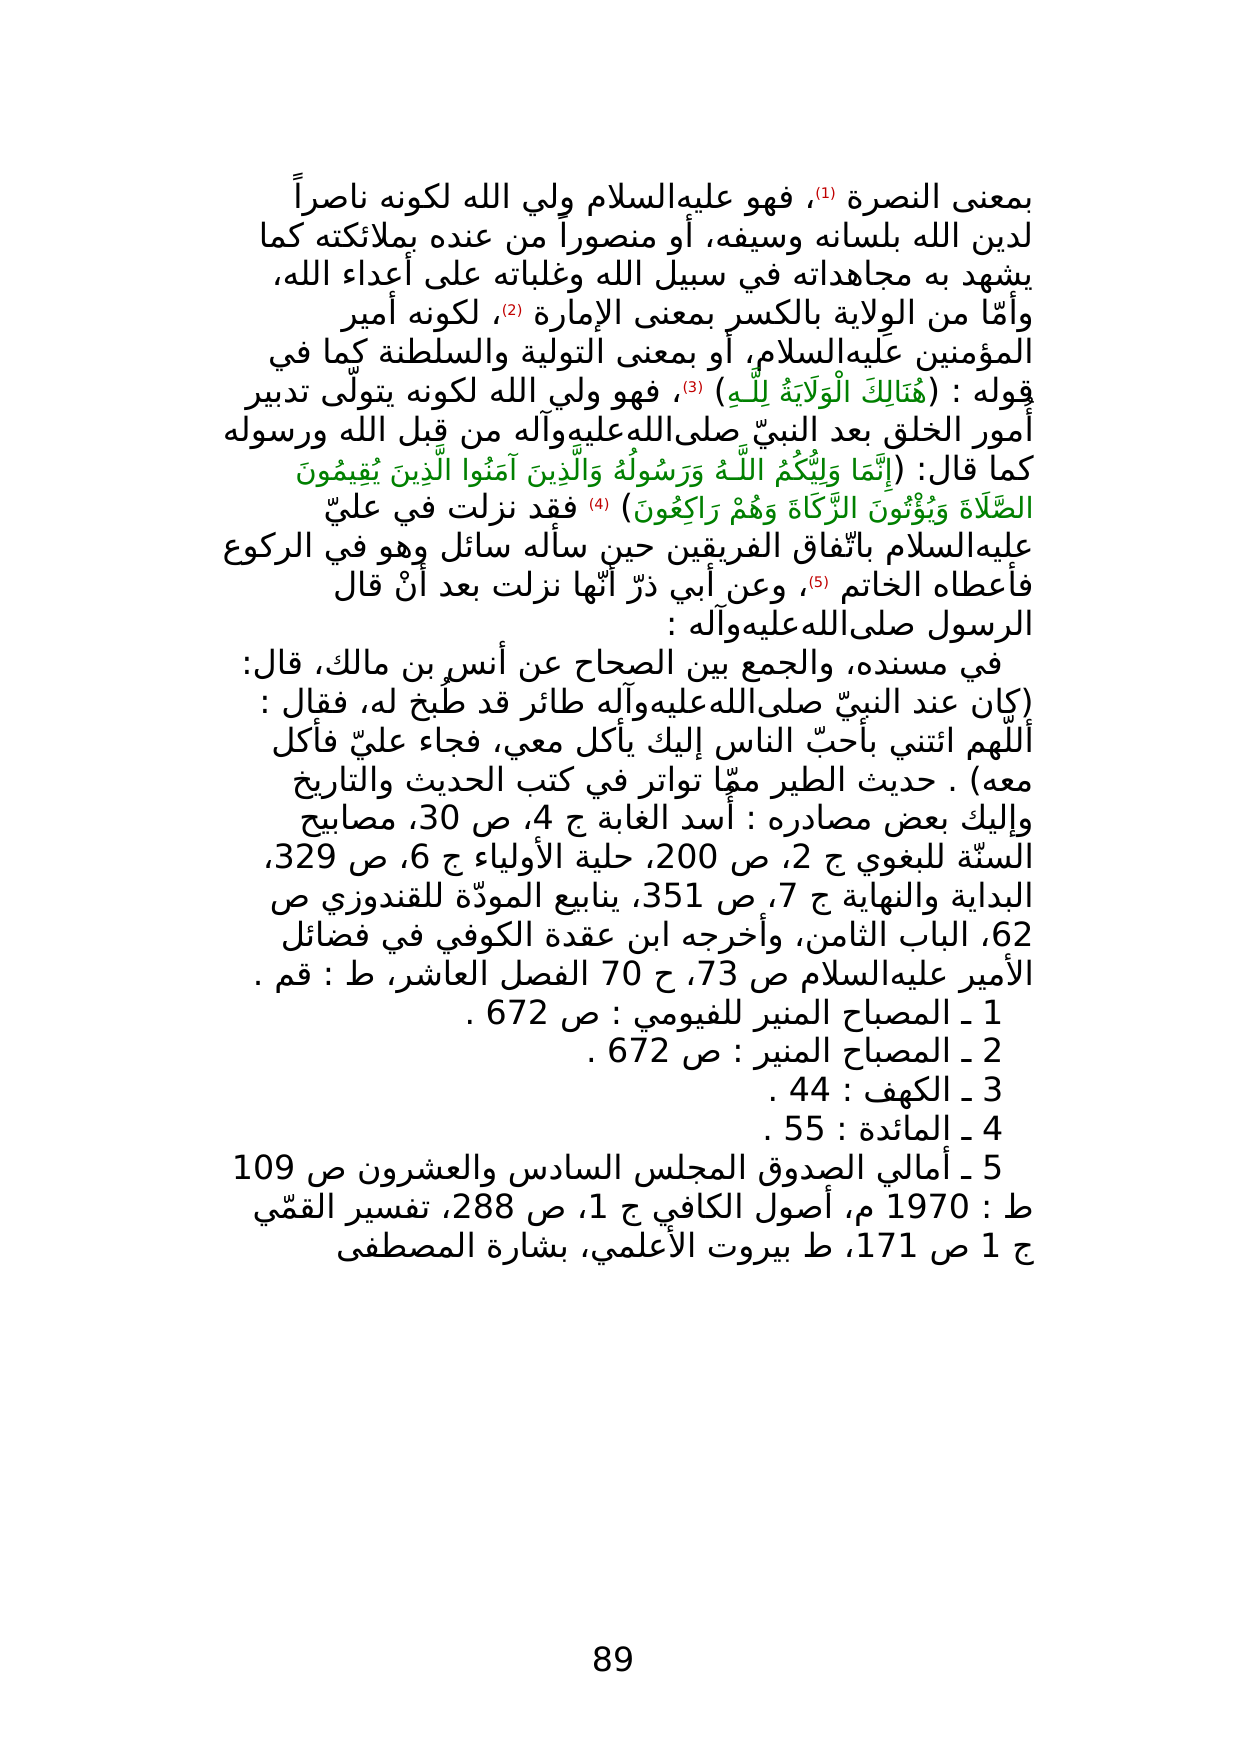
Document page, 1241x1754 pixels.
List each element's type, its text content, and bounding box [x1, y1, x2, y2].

text 1 ـ المصباح المنير للفيومي : ص 672 . [222, 993, 1033, 1032]
text 2 ـ المصباح المنير : ص 672 . [222, 1032, 1033, 1071]
text في مسنده، والجمع بين الصحاح عن أنس بن مالك، قال: (كان عند النبيّ صلى‌الله‌عليه‌وآله طائر قد طُبخ له، فقال : أللّهم ائتني بأحبّ الناس إليك يأكل معي، فجاء عليّ فأكل معه) . حديث الطير ممّا تواتر في كتب الحديث والتاريخ وإليك بعض مصادره : أُسد الغابة ج 4، ص 30، مصابيح السنّة للبغوي ج 2، ص 200، حلية الأولياء ج 6، ص 329، البداية والنهاية ج 7، ص 351، ينابيع المودّة للقندوزي ص 62، الباب الثامن، وأخرجه ابن عقدة الكوفي في فضائل الأمير عليه‌السلام ص 73، ح 70 الفصل العاشر، ط : قم . [222, 643, 1033, 993]
text 3 ـ الكهف : 44 . [222, 1071, 1033, 1110]
text 4 ـ المائدة : 55 . [222, 1110, 1033, 1148]
text 5 ـ أمالي الصدوق المجلس السادس والعشرون ص 109 ط : 1970 م، أصول الكافي ج 1، ص 288، تفسير القمّي ج 1 ص 171، ط بيروت الأعلمي، بشارة المصطفی [222, 1148, 1033, 1265]
text بمعنی النصرة (1)، فهو عليه‌السلام ولي الله لكونه ناصراً لدين الله بلسانه وسيفه، أو منصوراً من عنده بملائكته كما يشهد به مجاهداته في سبيل الله وغلباته علی أعداء الله، وأمّا من الوِلاية بالكسر بمعنی الإمارة (2)، لكونه أمير المؤمنين عليه‌السلام، أو بمعنی التولية والسلطنة كما في قوله : (هُنَالِكَ الْوَلَايَةُ لِلَّـهِ) (3)، فهو ولي الله لكونه يتولّی تدبير أُمور الخلق بعد النبيّ صلى‌الله‌عليه‌وآله من قبل الله ورسوله كما قال: (إِنَّمَا وَلِيُّكُمُ اللَّـهُ وَرَسُولُهُ وَالَّذِينَ آمَنُوا الَّذِينَ يُقِيمُونَ الصَّلَاةَ وَيُؤْتُونَ الزَّكَاةَ وَهُمْ رَاكِعُونَ) (4) فقد نزلت في عليّ عليه‌السلام باتّفاق الفريقين حين سأله سائل وهو في الركوع فأعطاه الخاتم (5)، وعن أبي ذرّ أنّها نزلت بعد أنْ قال الرسول صلى‌الله‌عليه‌وآله : [222, 177, 1033, 643]
